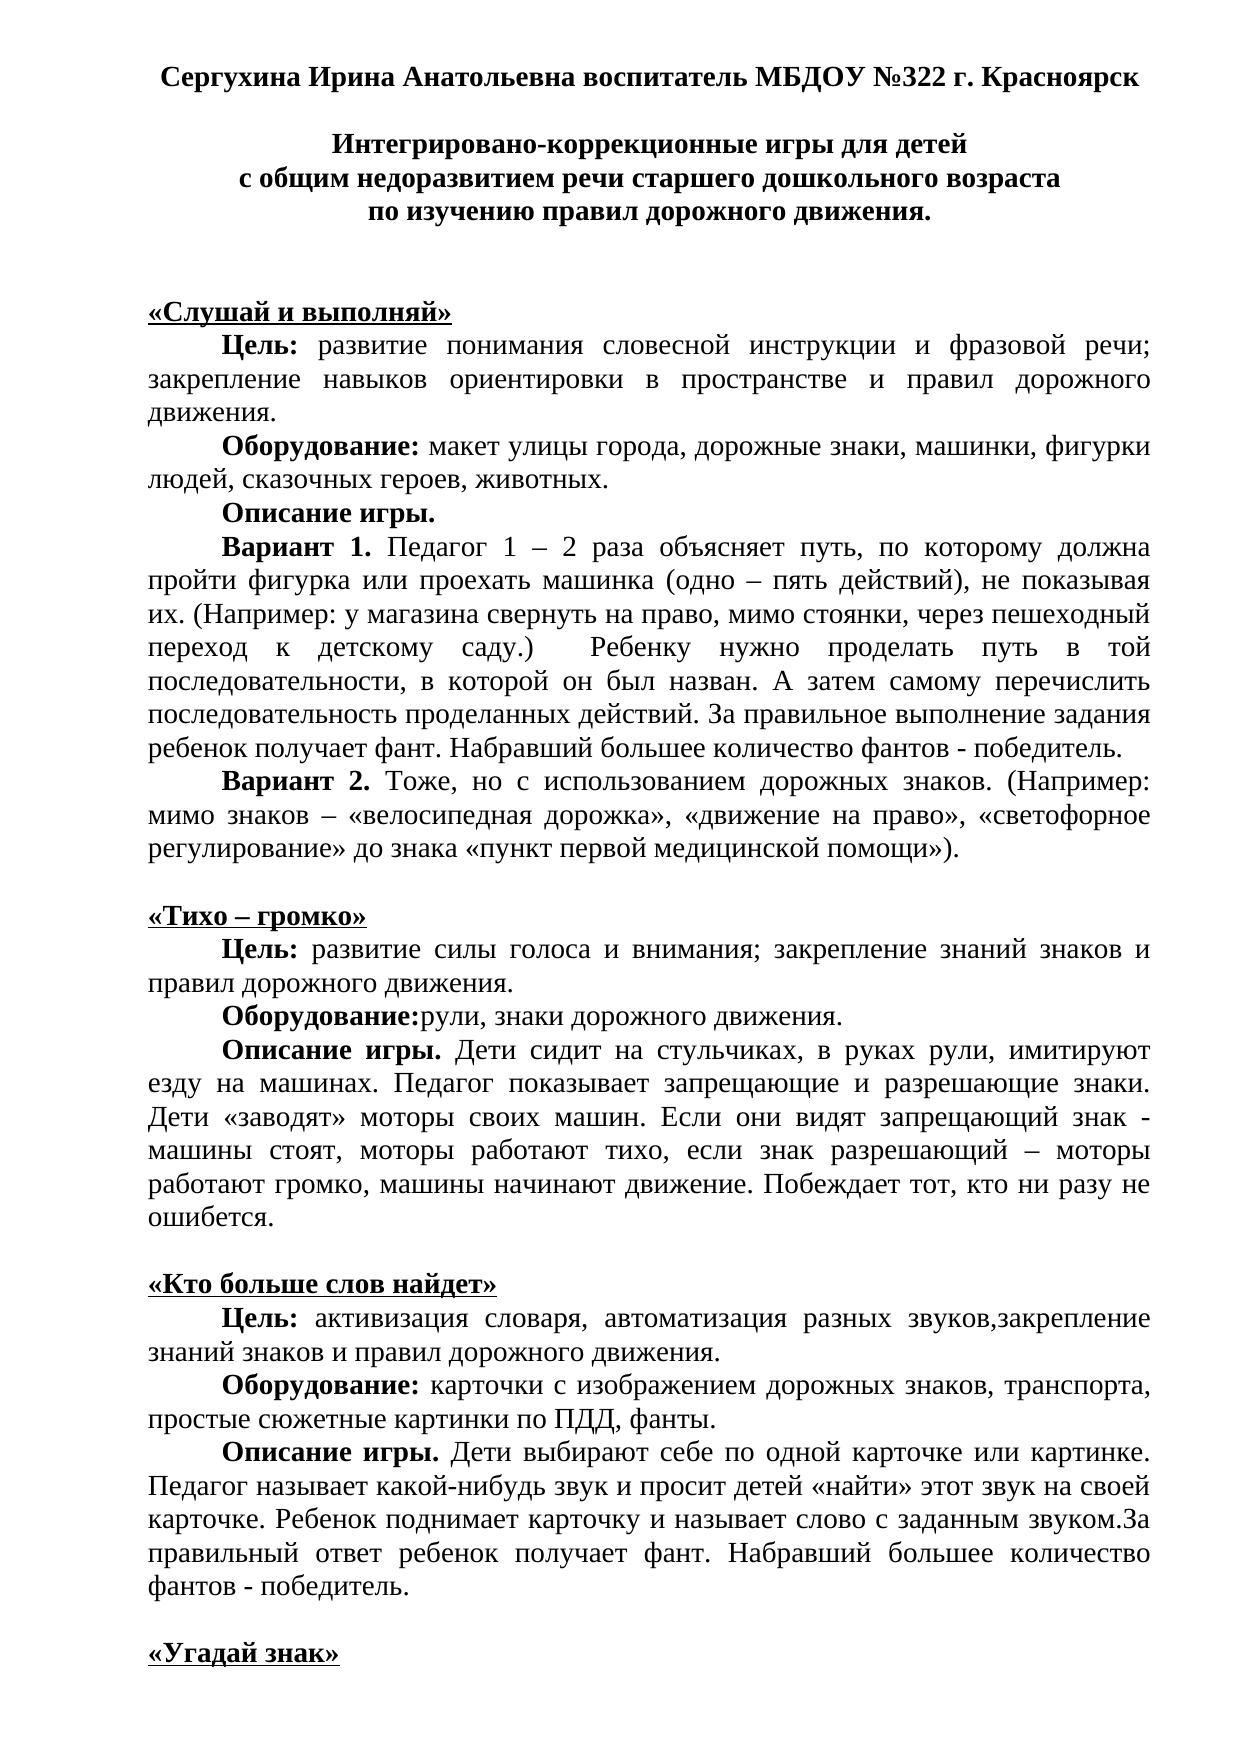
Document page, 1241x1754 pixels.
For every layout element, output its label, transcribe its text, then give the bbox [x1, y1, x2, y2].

text Оборудование: макет улицы города, дорожные знаки, машинки, фигурки людей, сказочных героев, животных. [148, 428, 1152, 495]
text «Слушай и выполняй» [148, 294, 1152, 327]
text Интегрировано-коррекционные игры для детей [148, 126, 1152, 160]
text Описание игры. Дети выбирают себе по одной карточке или картинке. Педагог называет какой-нибудь звук и просит детей «найти» этот звук на своей карточке. Ребенок поднимает карточку и называет слово с заданным звуком.За правильный ответ ребенок получает фант. Набравший большее количество фантов - победитель. [148, 1434, 1152, 1602]
text Вариант 1. Педагог 1 – 2 раза объясняет путь, по которому должна пройти фигурка или проехать машинка (одно – пять действий), не показывая их. (Например: у магазина свернуть на право, мимо стоянки, через пешеходный переход к детскому саду.) Ребенку нужно проделать путь в той последовательности, в которой он был назван. А затем самому перечислить последовательность проделанных действий. За правильное выполнение задания ребенок получает фант. Набравший большее количество фантов - победитель. [148, 529, 1152, 763]
text Сергухина Ирина Анатольевна воспитатель МБДОУ №322 г. Красноярск [148, 59, 1152, 93]
text Оборудование: карточки с изображением дорожных знаков, транспорта, простые сюжетные картинки по ПДД, фанты. [148, 1367, 1152, 1434]
text с общим недоразвитием речи старшего дошкольного возраста [148, 160, 1152, 193]
text Вариант 2. Тоже, но с использованием дорожных знаков. (Например: мимо знаков – «велосипедная дорожка», «движение на право», «светофорное регулирование» до знака «пункт первой медицинской помощи»). [148, 763, 1152, 864]
text Цель: развитие понимания словесной инструкции и фразовой речи; закрепление навыков ориентировки в пространстве и правил дорожного движения. [148, 327, 1152, 428]
text Цель: активизация словаря, автоматизация разных звуков,закрепление знаний знаков и правил дорожного движения. [148, 1300, 1152, 1367]
text Описание игры. Дети сидит на стульчиках, в руках рули, имитируют езду на машинах. Педагог показывает запрещающие и разрешающие знаки. Дети «заводят» моторы своих машин. Если они видят запрещающий знак - машины стоят, моторы работают тихо, если знак разрешающий – моторы работают громко, машины начинают движение. Побеждает тот, кто ни разу не ошибется. [148, 1032, 1152, 1233]
text Цель: развитие силы голоса и внимания; закрепление знаний знаков и правил дорожного движения. [148, 931, 1152, 998]
text «Кто больше слов найдет» [148, 1267, 1152, 1300]
text Описание игры. [148, 495, 1152, 529]
text «Тихо – громко» [148, 898, 1152, 931]
text Оборудование:рули, знаки дорожного движения. [148, 998, 1152, 1032]
text «Угадай знак» [148, 1636, 1152, 1669]
text по изучению правил дорожного движения. [148, 193, 1152, 227]
